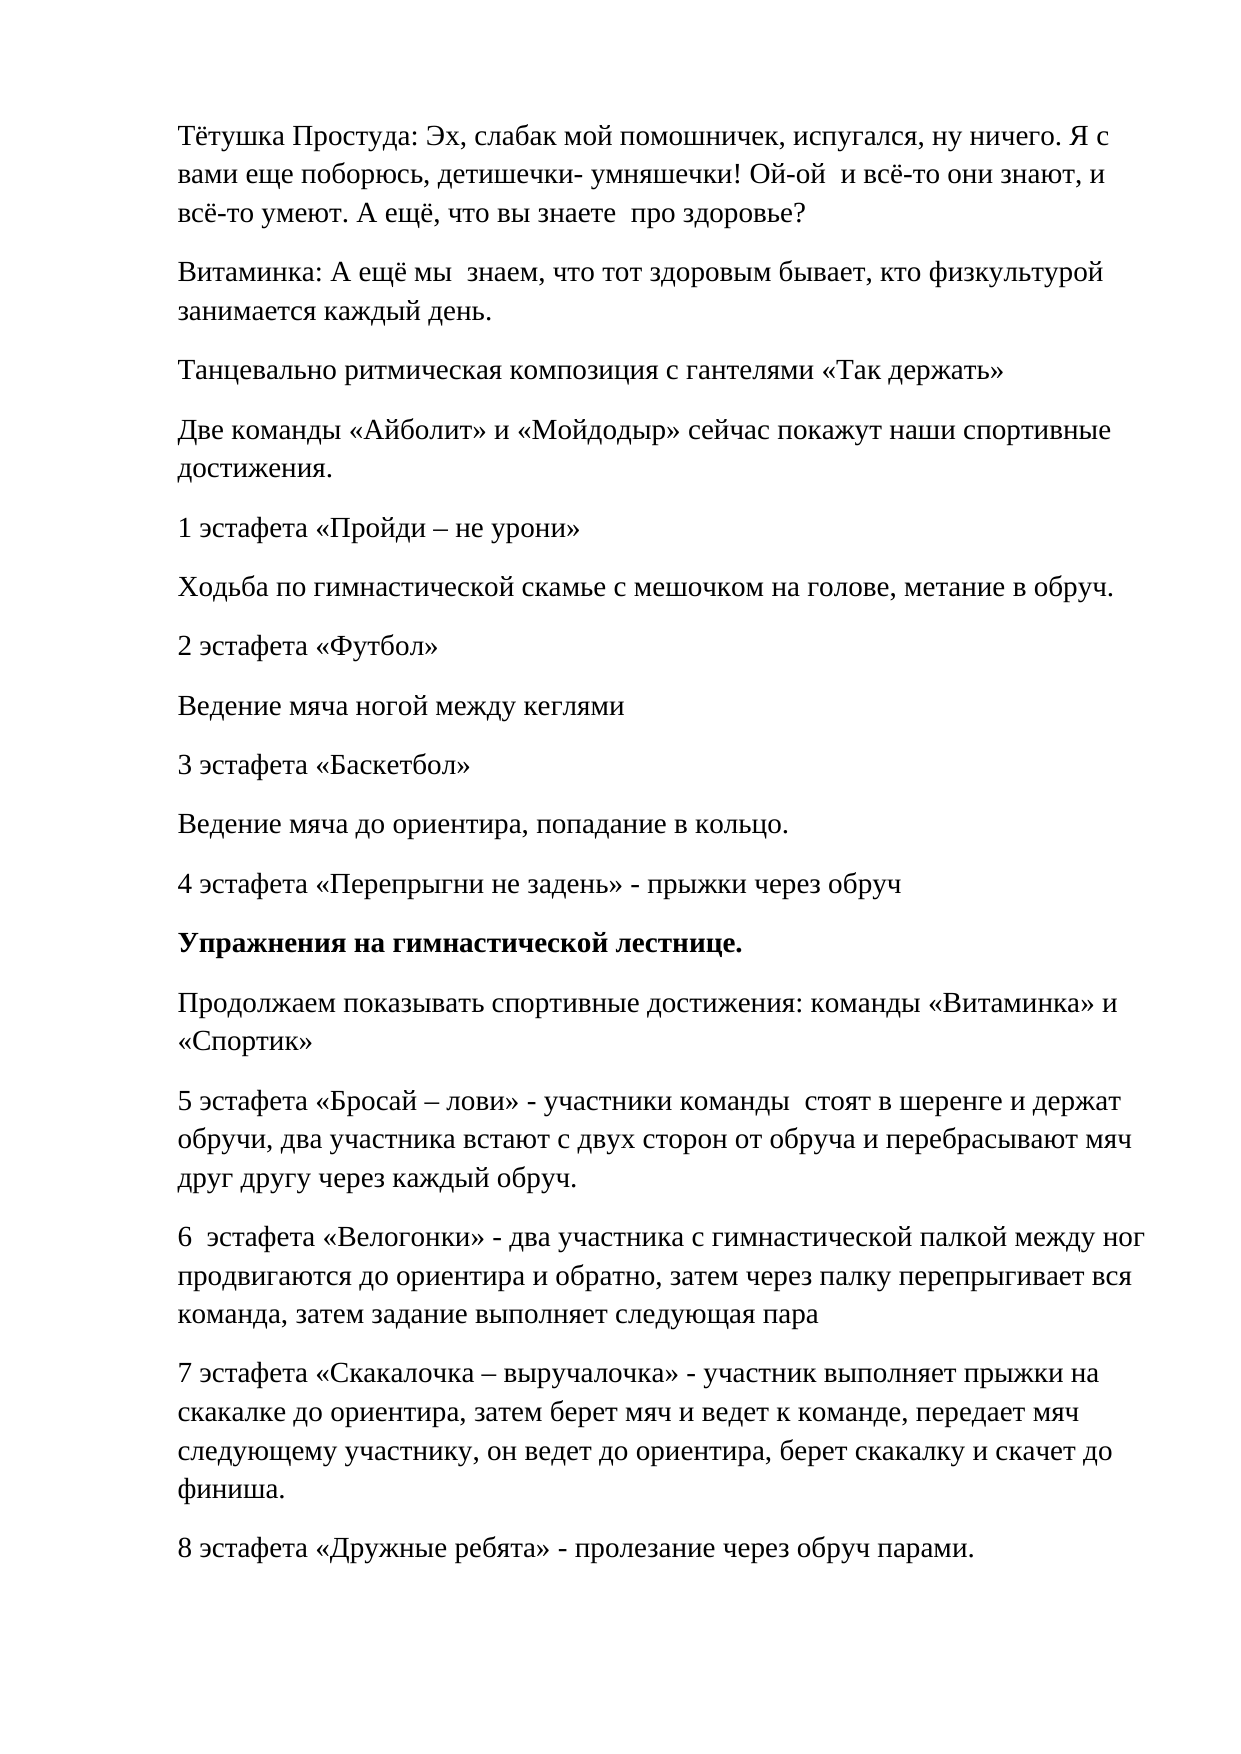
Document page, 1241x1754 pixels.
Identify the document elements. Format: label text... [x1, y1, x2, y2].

text Упражнения на гимнастической лестнице. [177, 925, 1152, 959]
text 4 эстафета «Перепрыгни не задень» - прыжки через обруч [177, 866, 1152, 899]
text 2 эстафета «Футбол» [177, 628, 1152, 662]
text Танцевально ритмическая композиция с гантелями «Так держать» [177, 352, 1152, 386]
text Две команды «Айболит» и «Мойдодыр» сейчас покажут наши спортивные достижения. [177, 412, 1152, 484]
text Ходьба по гимнастической скамье с мешочком на голове, метание в обруч. [177, 569, 1152, 603]
text 3 эстафета «Баскетбол» [177, 747, 1152, 781]
text Витаминка: А ещё мы знаем, что тот здоровым бывает, кто физкультурой занимается каждый день. [177, 254, 1152, 327]
text Ведение мяча до ориентира, попадание в кольцо. [177, 807, 1152, 840]
text Тётушка Простуда: Эх, слабак мой помошничек, испугался, ну ничего. Я с вами еще поборюсь, детишечки- умняшечки! Ой-ой и всё-то они знают, и всё-то умеют. А ещё, что вы знаете про здоровье? [177, 118, 1152, 229]
text Продолжаем показывать спортивные достижения: команды «Витаминка» и «Спортик» [177, 985, 1152, 1057]
text 8 эстафета «Дружные ребята» - пролезание через обруч парами. [177, 1531, 1152, 1564]
text Ведение мяча ногой между кеглями [177, 688, 1152, 721]
text 5 эстафета «Бросай – лови» - участники команды стоят в шеренге и держат обручи, два участника встают с двух сторон от обруча и перебрасывают мяч друг другу через каждый обруч. [177, 1083, 1152, 1193]
text 6 эстафета «Велогонки» - два участника с гимнастической палкой между ног продвигаются до ориентира и обратно, затем через палку перепрыгивает вся команда, затем задание выполняет следующая пара [177, 1219, 1152, 1330]
text 7 эстафета «Скакалочка – выручалочка» - участник выполняет прыжки на скакалке до ориентира, затем берет мяч и ведет к команде, передает мяч следующему участнику, он ведет до ориентира, берет скакалку и скачет до финиша. [177, 1356, 1152, 1505]
text 1 эстафета «Пройди – не урони» [177, 510, 1152, 543]
